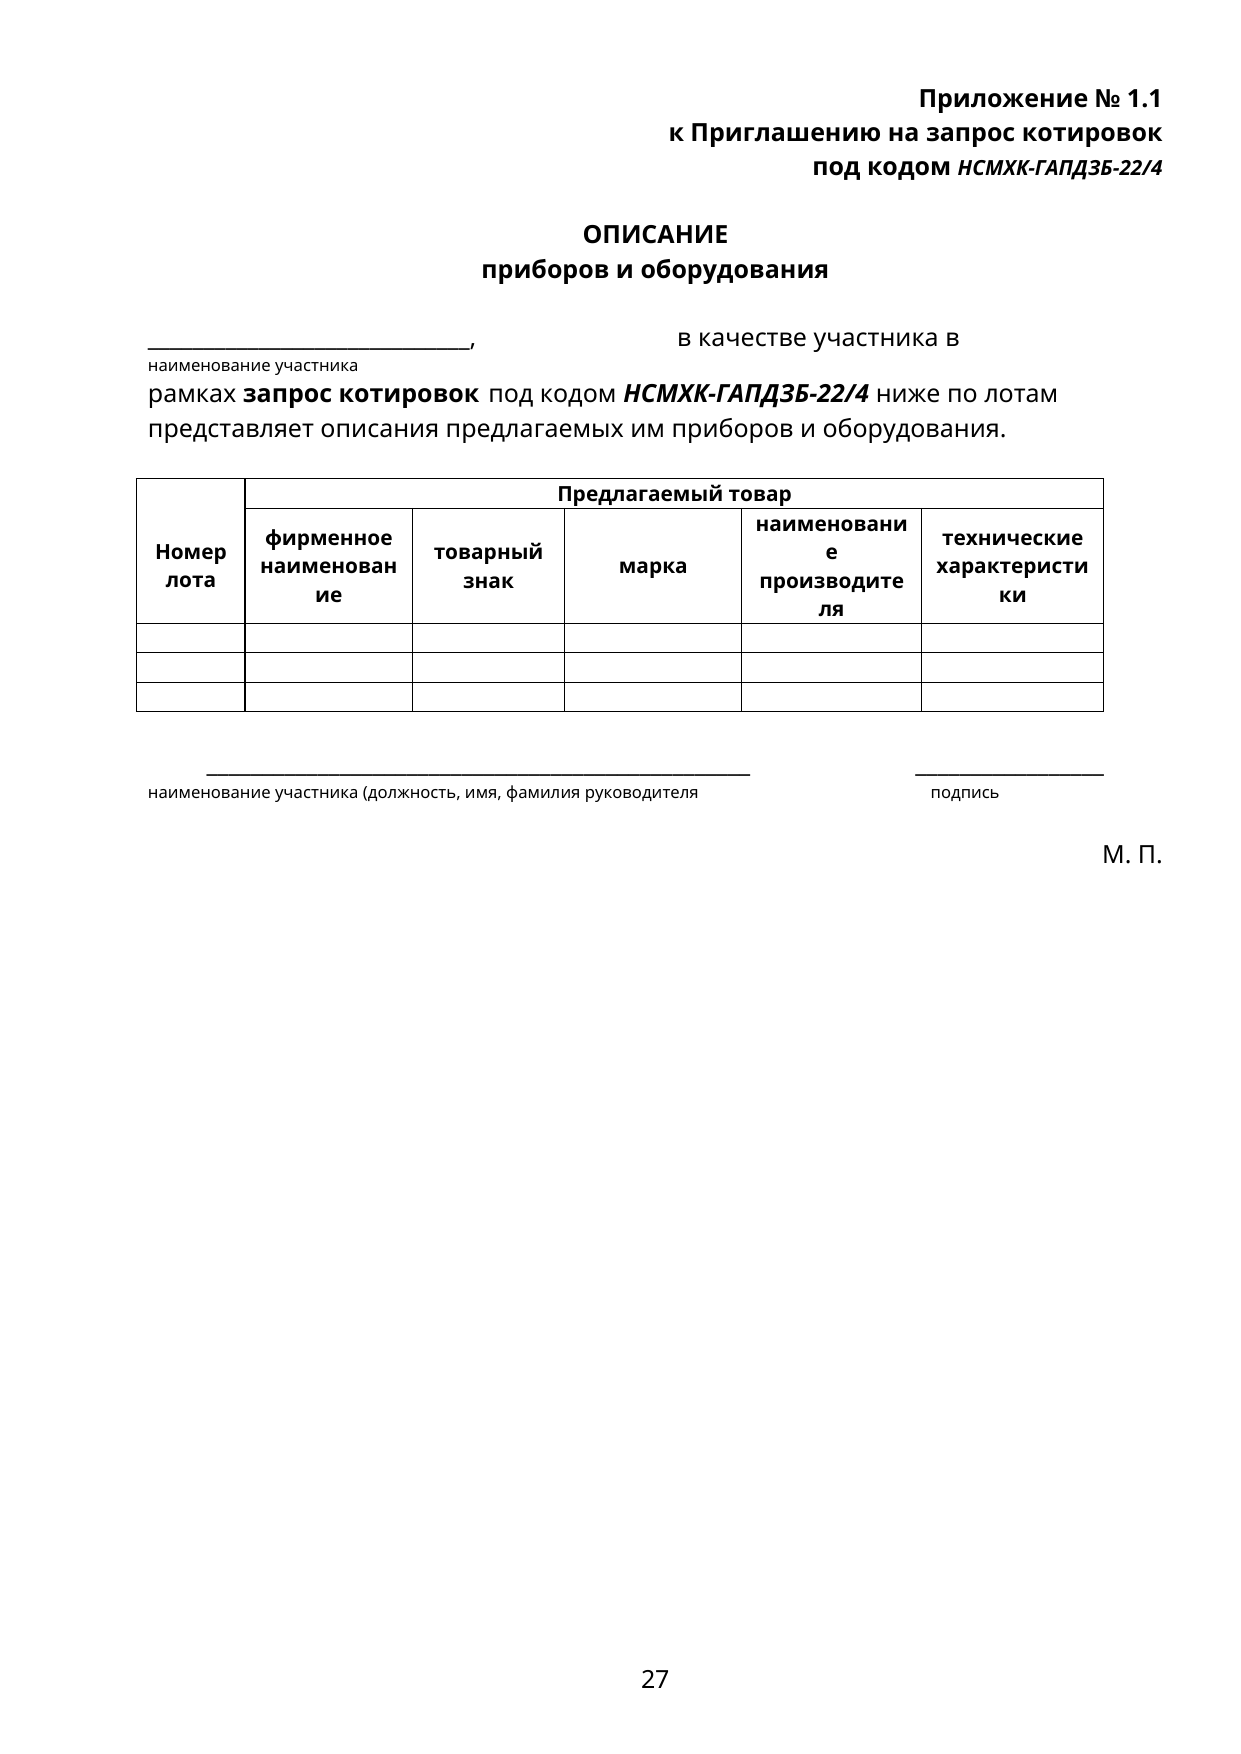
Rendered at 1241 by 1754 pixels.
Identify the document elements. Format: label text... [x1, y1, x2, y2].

table_cell [246, 683, 412, 711]
text М. П. [148, 837, 1162, 871]
table_cell [413, 653, 564, 682]
table_cell [922, 653, 1103, 682]
table_cell [565, 624, 741, 652]
table_cell [922, 683, 1103, 711]
table_cell товарный знак [413, 509, 564, 623]
text наименование участника (должность, имя, фамилия руководителя подпись [148, 780, 1162, 803]
table_header Предлагаемый товар [246, 479, 1103, 508]
table_cell марка [565, 509, 741, 623]
table_cell [413, 683, 564, 711]
table_cell [742, 653, 921, 682]
table_cell [742, 683, 921, 711]
subtitle ОПИСАНИЕ [148, 217, 1162, 251]
table_cell технические характеристики [922, 509, 1103, 623]
table_cell [246, 624, 412, 652]
text наименование участника [148, 353, 1162, 376]
table_cell [137, 653, 244, 682]
subtitle приборов и оборудования [148, 251, 1162, 285]
table_cell [137, 683, 244, 711]
table_cell наименование производителя [742, 509, 921, 623]
table_cell [922, 624, 1103, 652]
table_cell фирменное наименование [246, 509, 412, 623]
table_cell [565, 653, 741, 682]
text рамках запрос котировок под кодом НСМХК-ГАПДЗБ-22/4 ниже по лотам представляет описания предлагаемых им приборов и оборудования. [148, 376, 1162, 444]
table_cell [246, 653, 412, 682]
table_cell [413, 624, 564, 652]
table_cell [742, 624, 921, 652]
table_cell [137, 624, 244, 652]
table_header Номер лота [137, 479, 244, 623]
text к Приглашению на запрос котировок под кодом НСМХК-ГАПДЗБ-22/4 [148, 115, 1162, 183]
text _________________________________________________ _________________ [148, 746, 1162, 780]
table_cell [565, 683, 741, 711]
subtitle Приложение № 1.1 [148, 81, 1162, 115]
text _____________________________, в качестве участника в [148, 319, 1162, 353]
